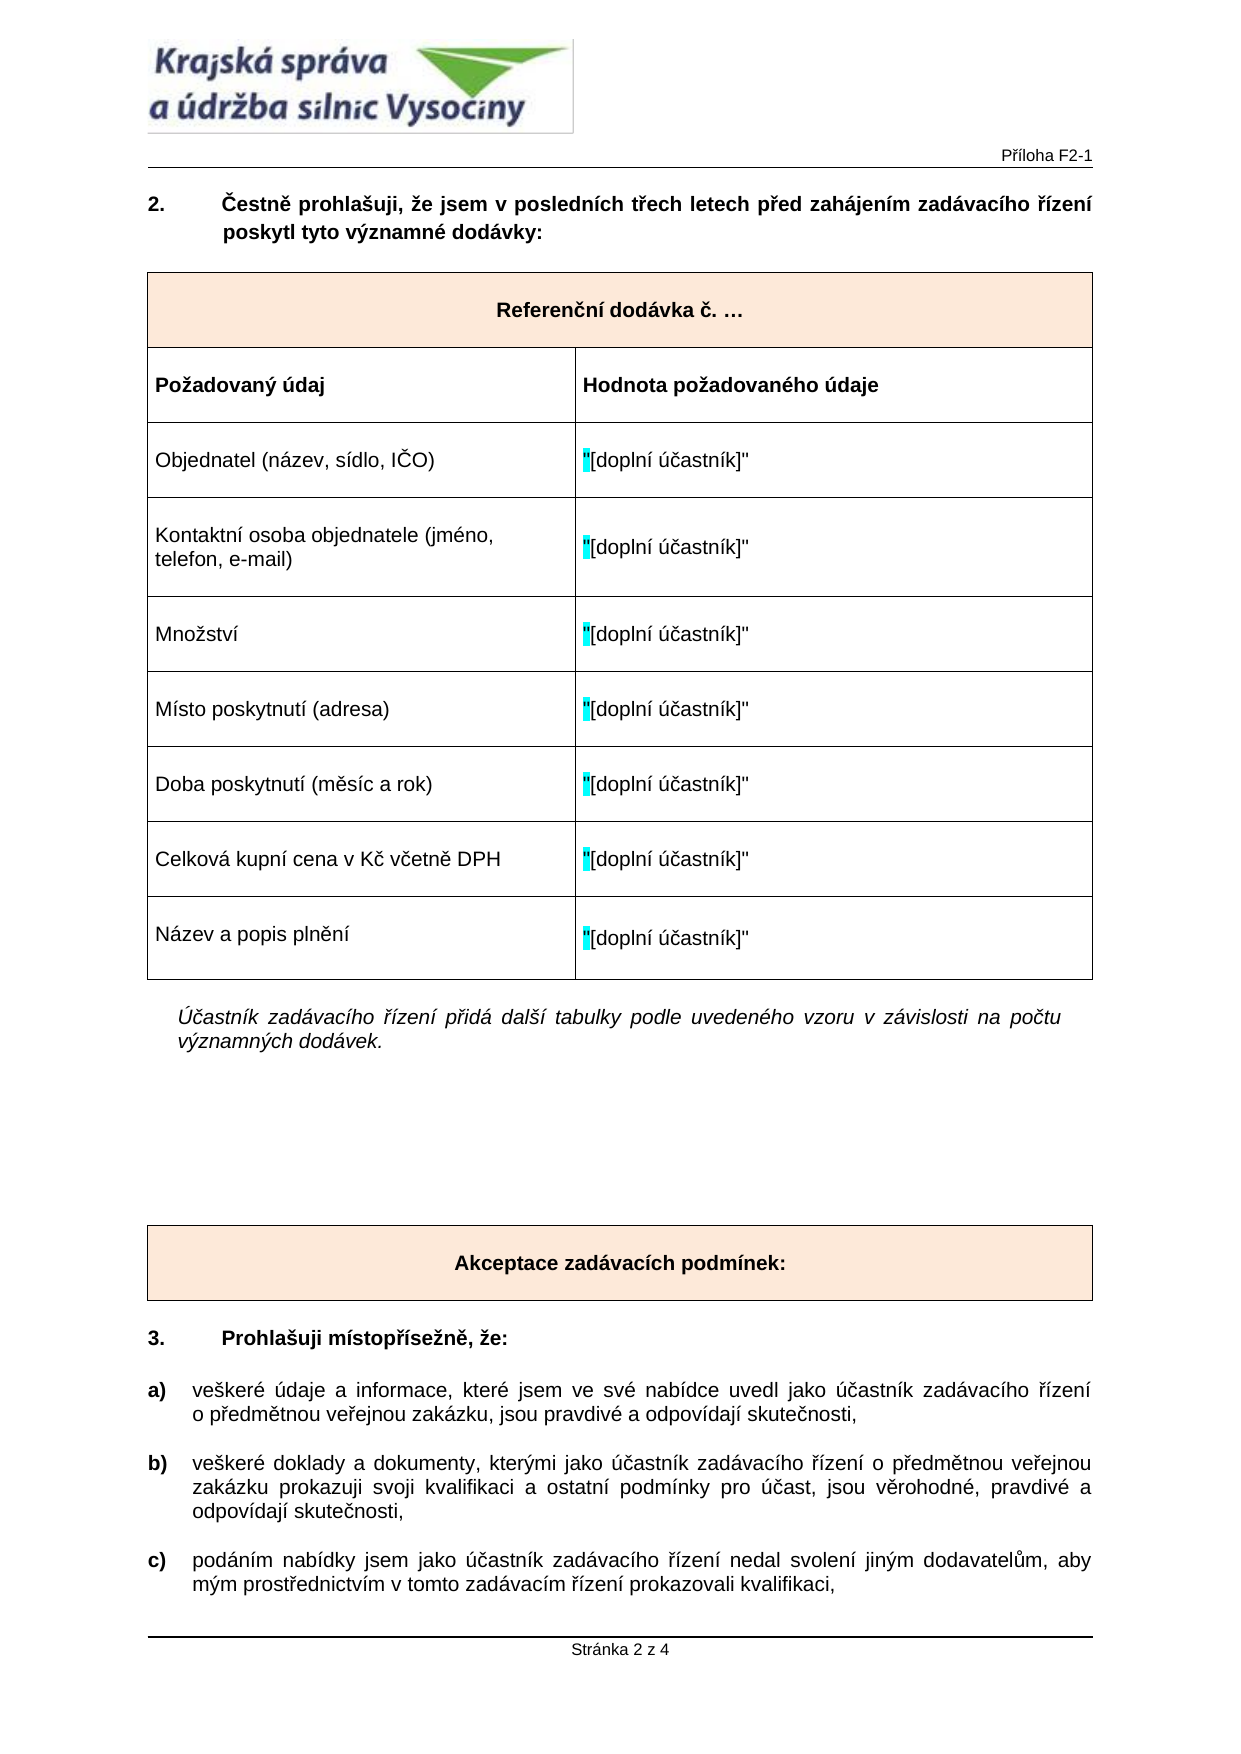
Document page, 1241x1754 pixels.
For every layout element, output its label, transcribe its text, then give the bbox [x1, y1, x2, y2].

table_cell Název a popis plnění [148, 897, 575, 979]
table_cell Požadovaný údaj [148, 348, 575, 422]
table_header Akceptace zadávacích podmínek: [148, 1226, 1092, 1300]
table_cell Objednatel (název, sídlo, IČO) [148, 423, 575, 497]
table_cell Celková kupní cena v Kč včetně DPH [148, 822, 575, 896]
list podáním nabídky jsem jako účastník zadávacího řízení nedal svolení jiným dodavatelům, aby mým prostřednictvím v tomto zadávacím řízení prokazovali kvalifikaci, [148, 1548, 1093, 1596]
picture [147, 39, 574, 135]
table_cell [576, 897, 1092, 979]
text Účastník zadávacího řízení přidá další tabulky podle uvedeného vzoru v závislosti na počtu významných dodávek. [177, 1005, 1063, 1053]
table_cell Kontaktní osoba objednatele (jméno, telefon, e-mail) [148, 498, 575, 596]
table_cell [576, 747, 1092, 821]
table_cell [576, 822, 1092, 896]
table_cell [576, 597, 1092, 671]
table_cell [576, 498, 1092, 596]
list Prohlašuji místopřísežně, že: [148, 1326, 1093, 1350]
table_cell Místo poskytnutí (adresa) [148, 672, 575, 746]
table_cell Doba poskytnutí (měsíc a rok) [148, 747, 575, 821]
list veškeré doklady a dokumenty, kterými jako účastník zadávacího řízení o předmětnou veřejnou zakázku prokazuji svoji kvalifikaci a ostatní podmínky pro účast, jsou věrohodné, pravdivé a odpovídají skutečnosti, [148, 1451, 1093, 1523]
table_cell [576, 423, 1092, 497]
table_cell [576, 672, 1092, 746]
table_header Referenční dodávka č. … [148, 273, 1092, 347]
table_cell Množství [148, 597, 575, 671]
list veškeré údaje a informace, které jsem ve své nabídce uvedl jako účastník zadávacího řízení o předmětnou veřejnou zakázku, jsou pravdivé a odpovídají skutečnosti, [148, 1378, 1093, 1426]
table_cell Hodnota požadovaného údaje [576, 348, 1092, 422]
list Čestně prohlašuji, že jsem v posledních třech letech před zahájením zadávacího řízení poskytl tyto významné dodávky: [148, 192, 1093, 243]
